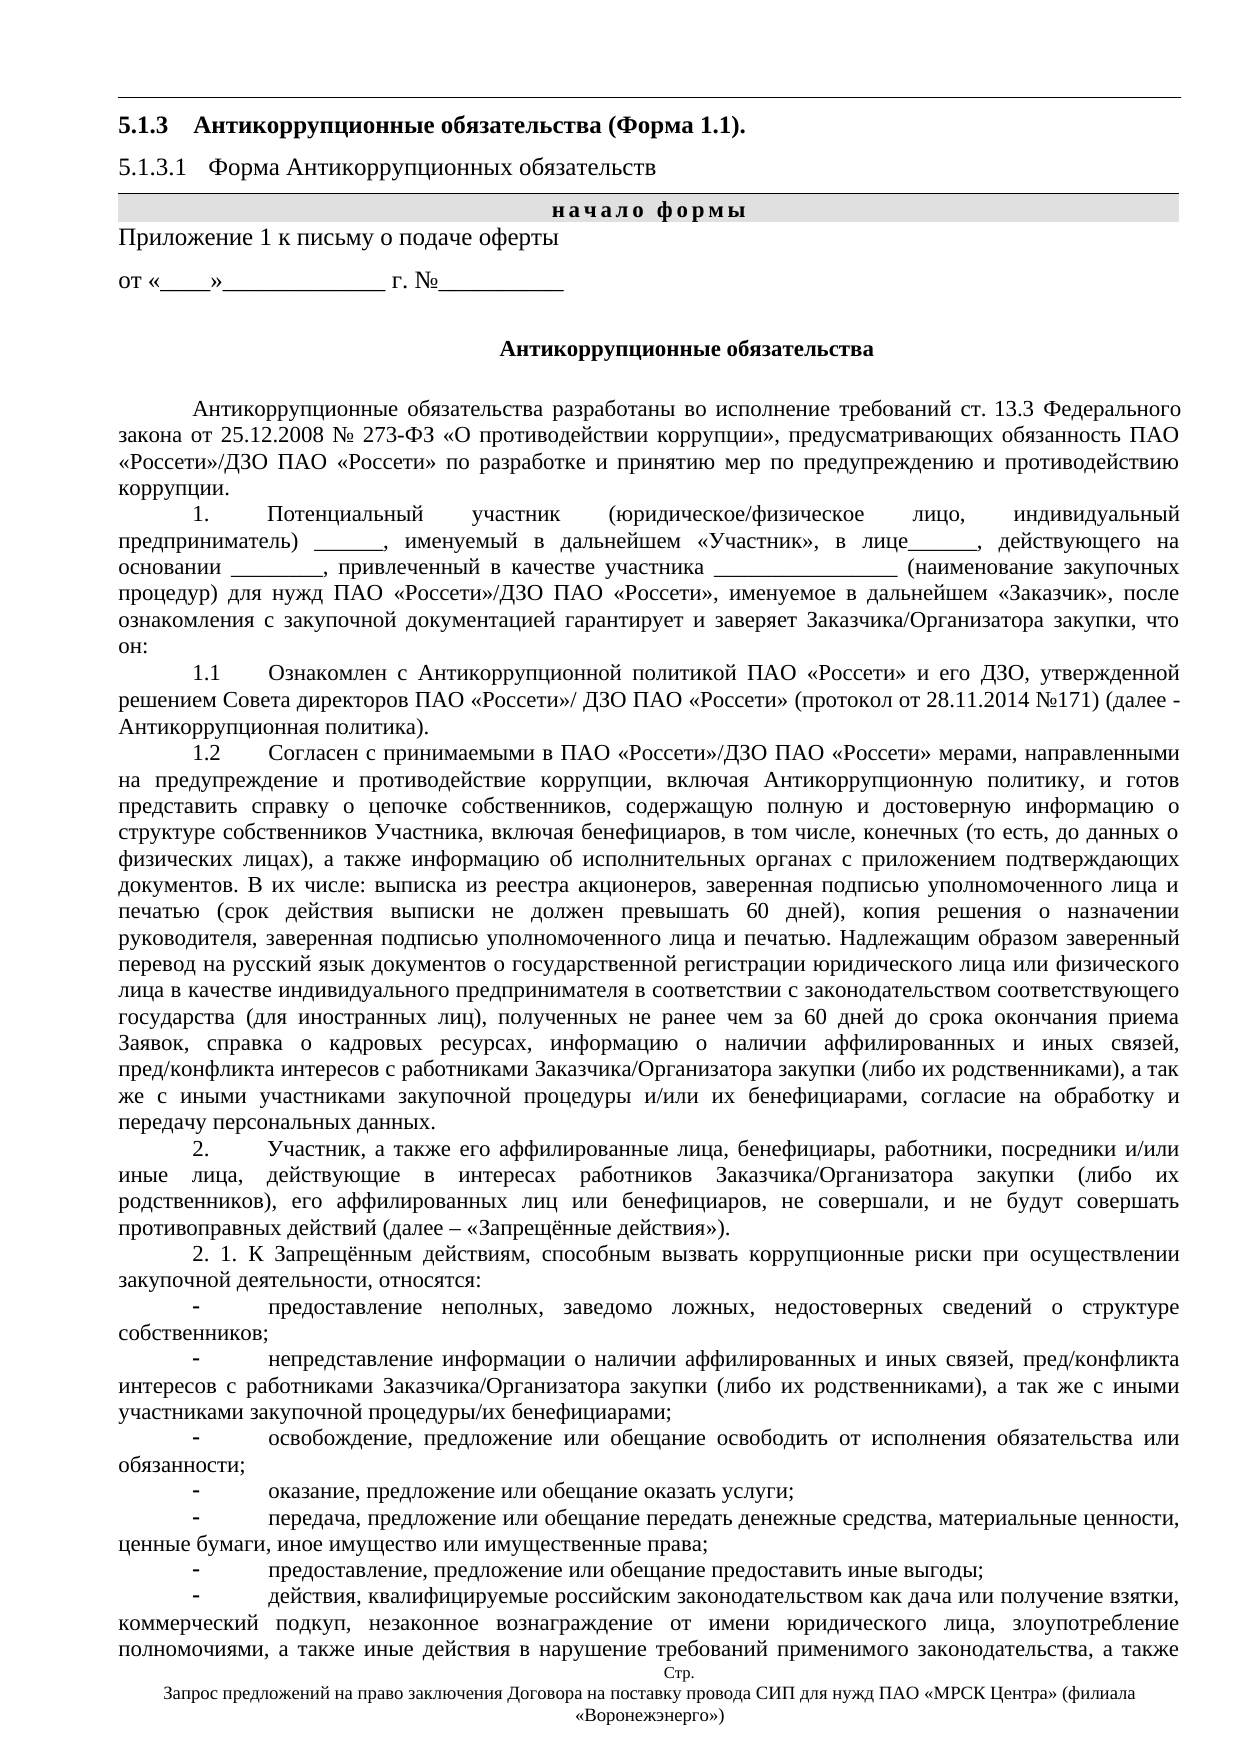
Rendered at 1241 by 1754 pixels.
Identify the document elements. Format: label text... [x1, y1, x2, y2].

text Приложение 1 к письму о подаче оферты [118, 222, 1181, 251]
list непредставление информации о наличии аффилированных и иных связей, пред/конфликта интересов с работниками Заказчика/Организатора закупки (либо их родственниками), а так же с иными участниками закупочной процедуры/их бенефициарами; [118, 1345, 1181, 1424]
list освобождение, предложение или обещание освободить от исполнения обязательства или обязанности; [118, 1424, 1181, 1477]
list Участник, а также его аффилированные лица, бенефициары, работники, посредники и/или иные лица, действующие в интересах работников Заказчика/Организатора закупки (либо их родственников), его аффилированных лиц или бенефициаров, не совершали, и не будут совершать противоправных действий (далее – «Запрещённые действия»). [118, 1134, 1181, 1240]
list предоставление, предложение или обещание предоставить иные выгоды; [118, 1556, 1181, 1583]
text Антикоррупционные обязательства разработаны во исполнение требований ст. 13.3 Федерального закона от 25.12.2008 № 273-ФЗ «О противодействии коррупции», предусматривающих обязанность ПАО «Россети»/ДЗО ПАО «Россети» по разработке и принятию мер по предупреждению и противодействию коррупции. [118, 395, 1181, 500]
text 1.1 Ознакомлен с Антикоррупционной политикой ПАО «Россети» и его ДЗО, утвержденной решением Совета директоров ПАО «Россети»/ ДЗО ПАО «Россети» (протокол от 28.11.2014 №171) (далее - Антикоррупционная политика). [118, 658, 1181, 739]
text от «____»_____________ г. №__________ [118, 266, 1181, 294]
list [118, 1583, 1181, 1662]
list оказание, предложение или обещание оказать услуги; [118, 1477, 1181, 1503]
list Согласен с принимаемыми в ПАО «Россети»/ДЗО ПАО «Россети» мерами, направленными на предупреждение и противодействие коррупции, включая Антикоррупционную политику, и готов представить справку о цепочке собственников, содержащую полную и достоверную информацию о структуре собственников Участника, включая бенефициаров, в том числе, конечных (то есть, до данных о физических лицах), а также информацию об исполнительных органах с приложением подтверждающих документов. В их числе: выписка из реестра акционеров, заверенная подписью уполномоченного лица и печатью (срок действия выписки не должен превышать 60 дней), копия решения о назначении руководителя, заверенная подписью уполномоченного лица и печатью. Надлежащим образом заверенный перевод на русский язык документов о государственной регистрации юридического лица или физического лица в качестве индивидуального предпринимателя в соответствии с законодательством соответствующего государства (для иностранных лиц), полученных не ранее чем за 60 дней до срока окончания приема Заявок, справка о кадровых ресурсах, информацию о наличии аффилированных и иных связей, пред/конфликта интересов с работниками Заказчика/Организатора закупки (либо их родственниками), а так же с иными участниками закупочной процедуры и/или их бенефициарами, согласие на обработку и передачу персональных данных. [118, 739, 1181, 1134]
list предоставление неполных, заведомо ложных, недостоверных сведений о структуре собственников; [118, 1293, 1181, 1345]
subtitle Антикоррупционные обязательства (Форма 1.1). [118, 111, 1181, 139]
text Антикоррупционные обязательства [118, 335, 1181, 361]
text начало формы [118, 194, 1179, 222]
list Потенциальный участник (юридическое/физическое лицо, индивидуальный предприниматель) ______, именуемый в дальнейшем «Участник», в лице______, действующего на основании ________, привлеченный в качестве участника ________________ (наименование закупочных процедур) для нужд ПАО «Россети»/ДЗО ПАО «Россети», именуемое в дальнейшем «Заказчик», после ознакомления с закупочной документацией гарантирует и заверяет Заказчика/Организатора закупки, что он: [118, 500, 1181, 658]
text 2. 1. К Запрещённым действиям, способным вызвать коррупционные риски при осуществлении закупочной деятельности, относятся: [118, 1240, 1181, 1293]
subtitle Форма Антикоррупционных обязательств [118, 152, 1181, 181]
list передача, предложение или обещание передать денежные средства, материальные ценности, ценные бумаги, иное имущество или имущественные права; [118, 1503, 1181, 1556]
